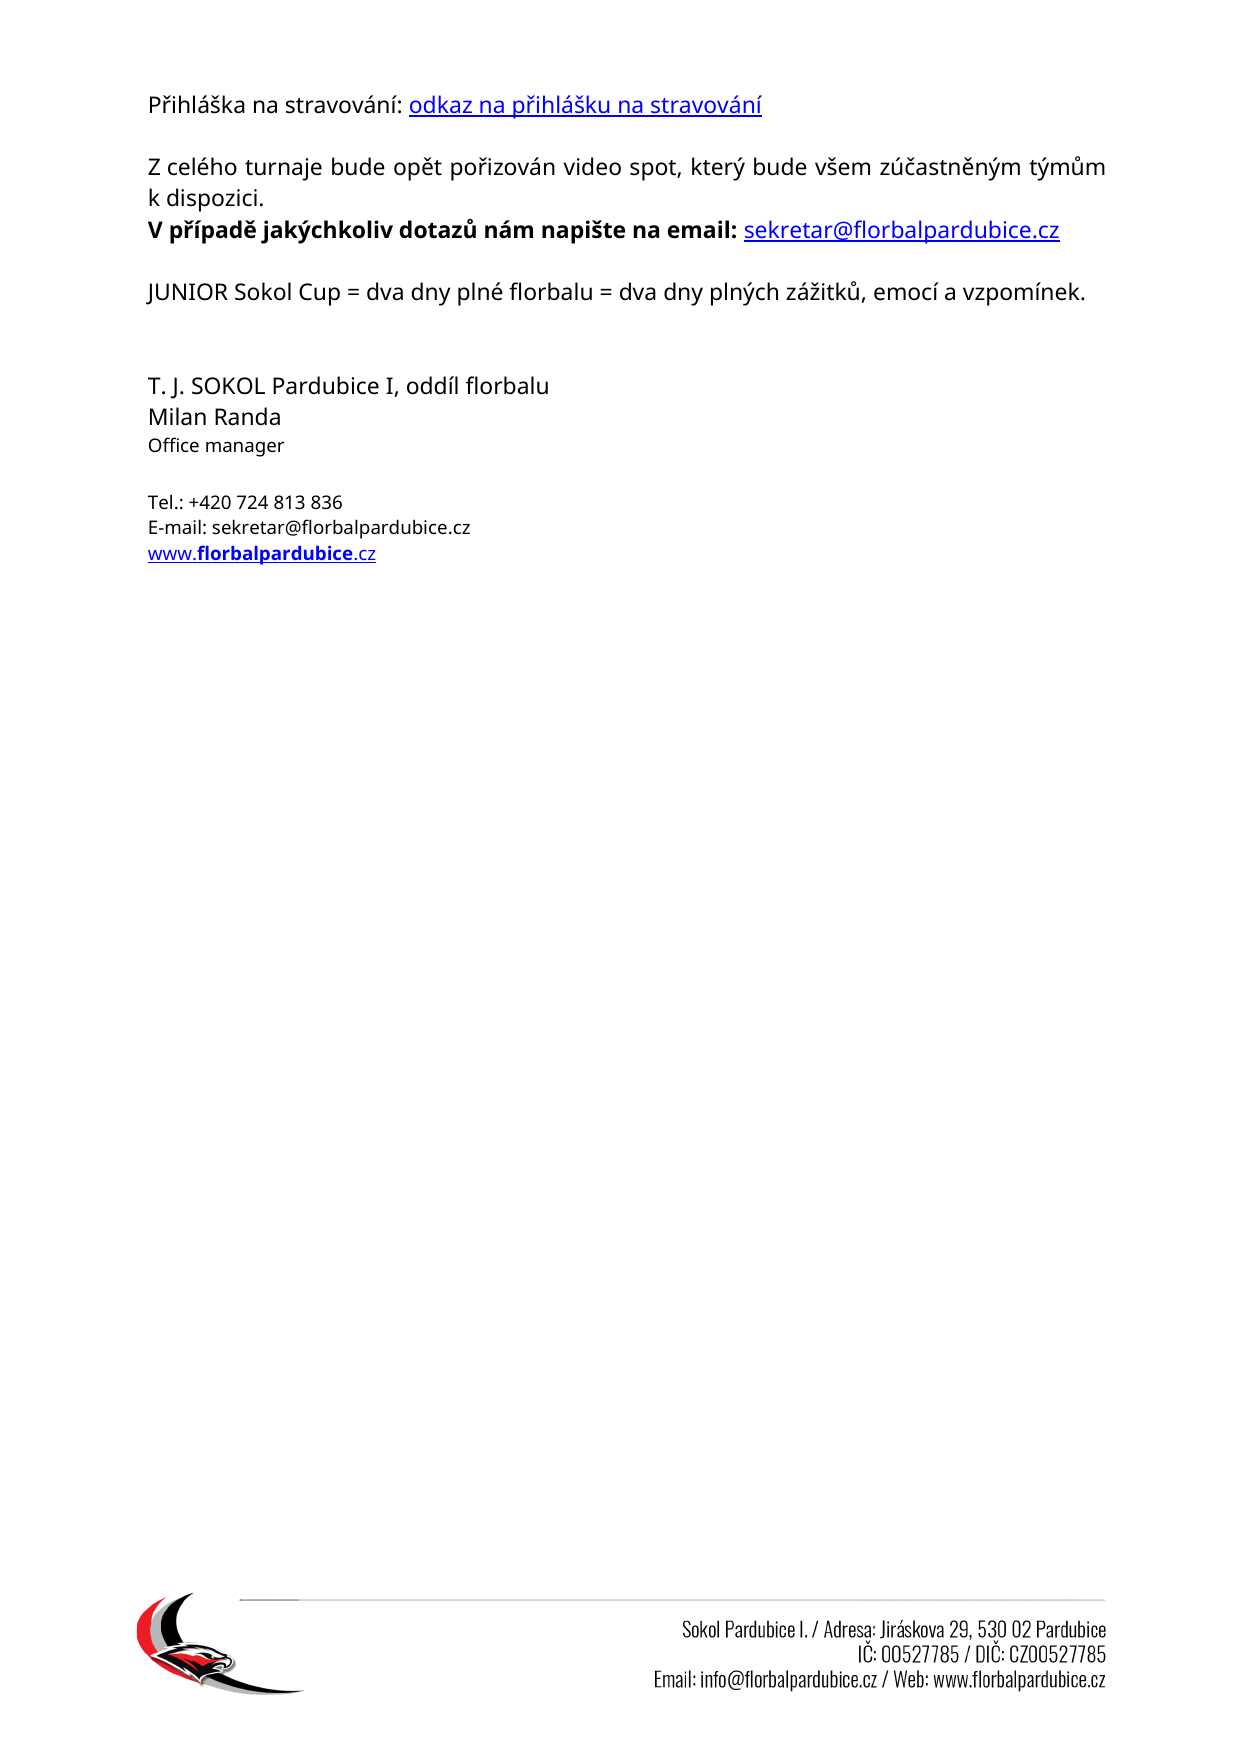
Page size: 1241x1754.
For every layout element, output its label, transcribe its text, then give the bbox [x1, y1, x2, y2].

text www.florbalpardubice.cz [148, 540, 1107, 566]
picture [136, 1591, 1109, 1695]
text E-mail: sekretar@florbalpardubice.cz [148, 515, 1107, 540]
text Office manager [148, 432, 1107, 458]
text JUNIOR Sokol Cup = dva dny plné florbalu = dva dny plných zážitků, emocí a vzpomínek. [148, 276, 1107, 307]
text V případě jakýchkoliv dotazů nám napište na email: sekretar@florbalpardubice.cz [148, 214, 1107, 245]
text Milan Randa [148, 401, 1107, 432]
text T. J. SOKOL Pardubice I, oddíl florbalu [148, 370, 1107, 401]
text Tel.: +420 724 813 836 [148, 489, 1107, 515]
text Přihláška na stravování: odkaz na přihlášku na stravování [148, 89, 1107, 120]
text Z celého turnaje bude opět pořizován video spot, který bude všem zúčastněným týmům k dispozici. [148, 151, 1107, 214]
